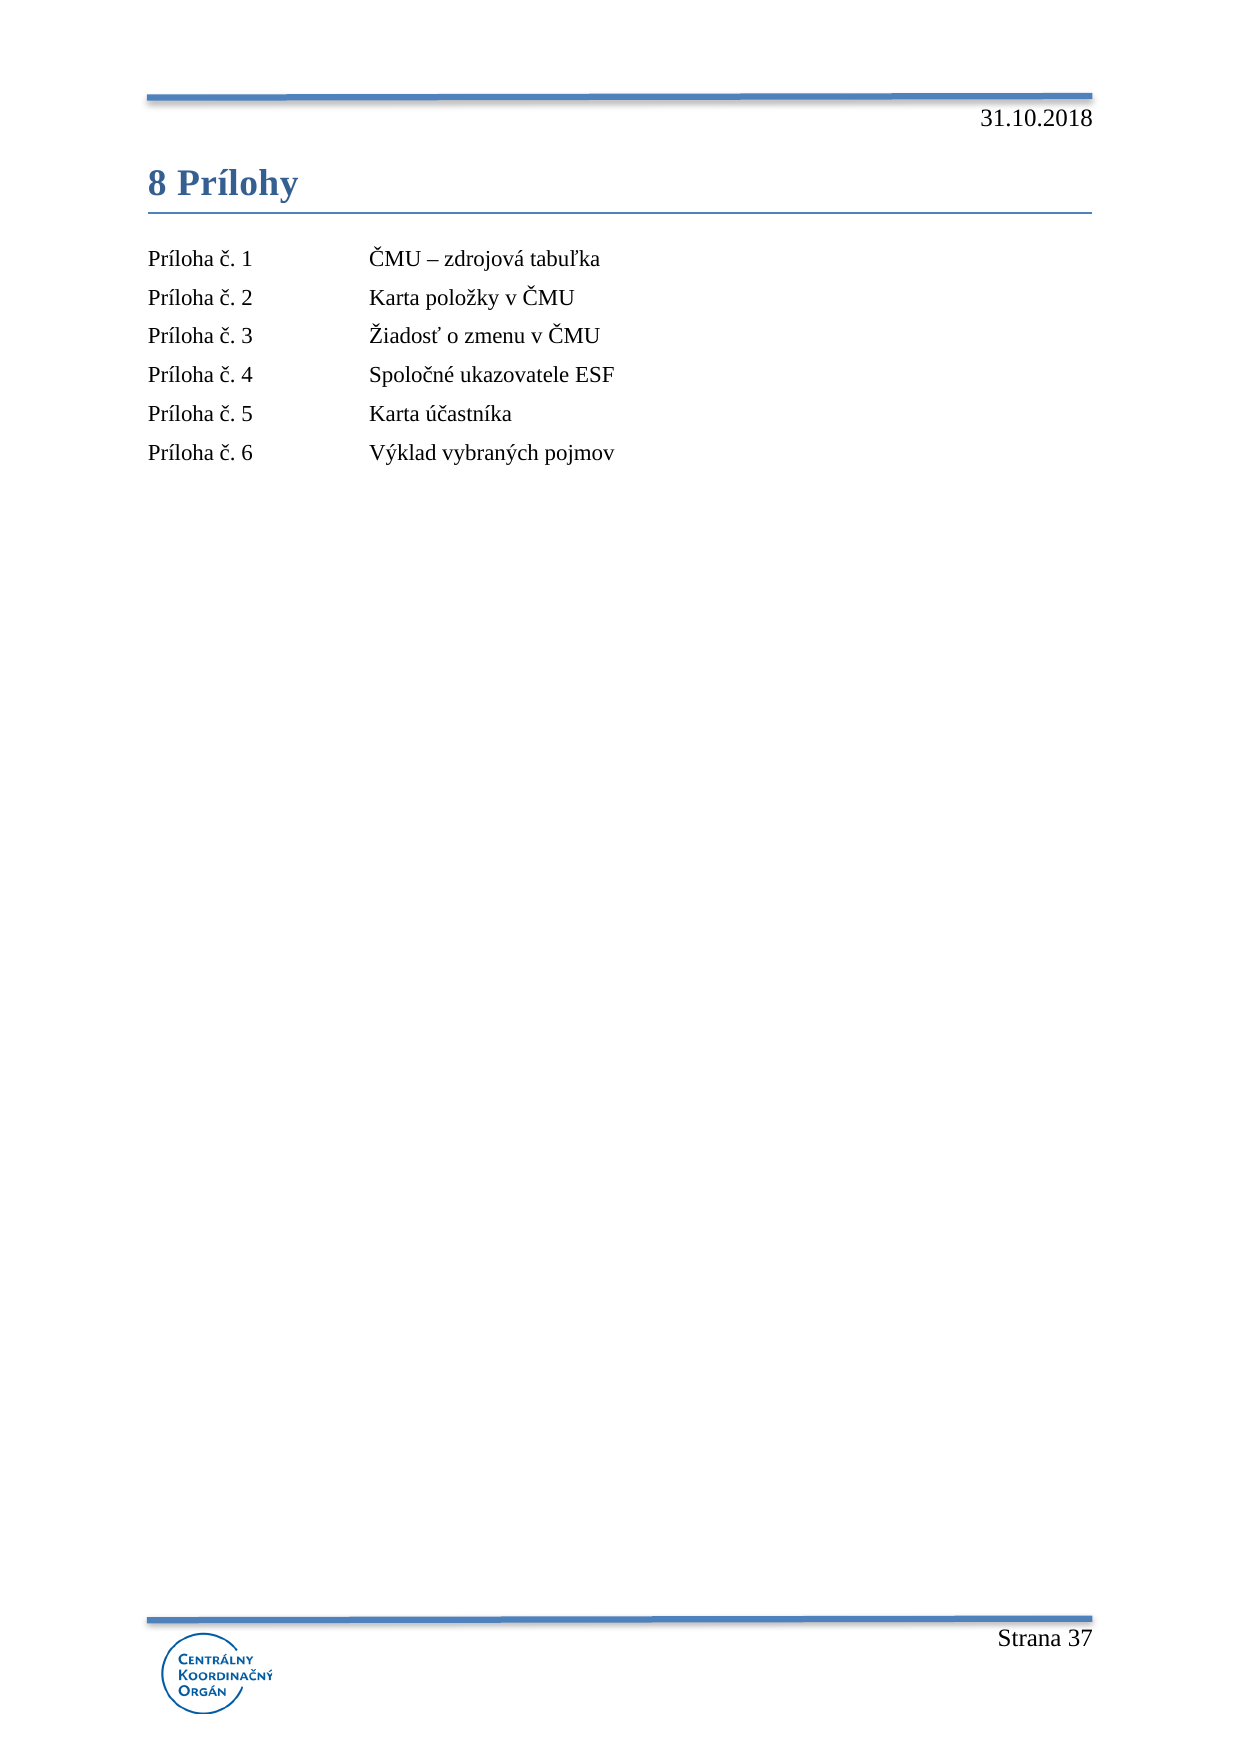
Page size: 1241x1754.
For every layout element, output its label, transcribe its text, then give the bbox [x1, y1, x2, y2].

text Príloha č. 4 Spoločné ukazovatele ESF [148, 361, 1092, 388]
picture [159, 1631, 272, 1713]
list 8 Prílohy [148, 160, 1092, 212]
text Príloha č. 3 Žiadosť o zmenu v ČMU [148, 323, 1092, 349]
text Príloha č. 2 Karta položky v ČMU [148, 284, 1092, 310]
text Príloha č. 5 Karta účastníka [148, 400, 1092, 427]
text Príloha č. 1 ČMU – zdrojová tabuľka [148, 245, 1092, 271]
text Príloha č. 6 Výklad vybraných pojmov [148, 439, 1092, 466]
